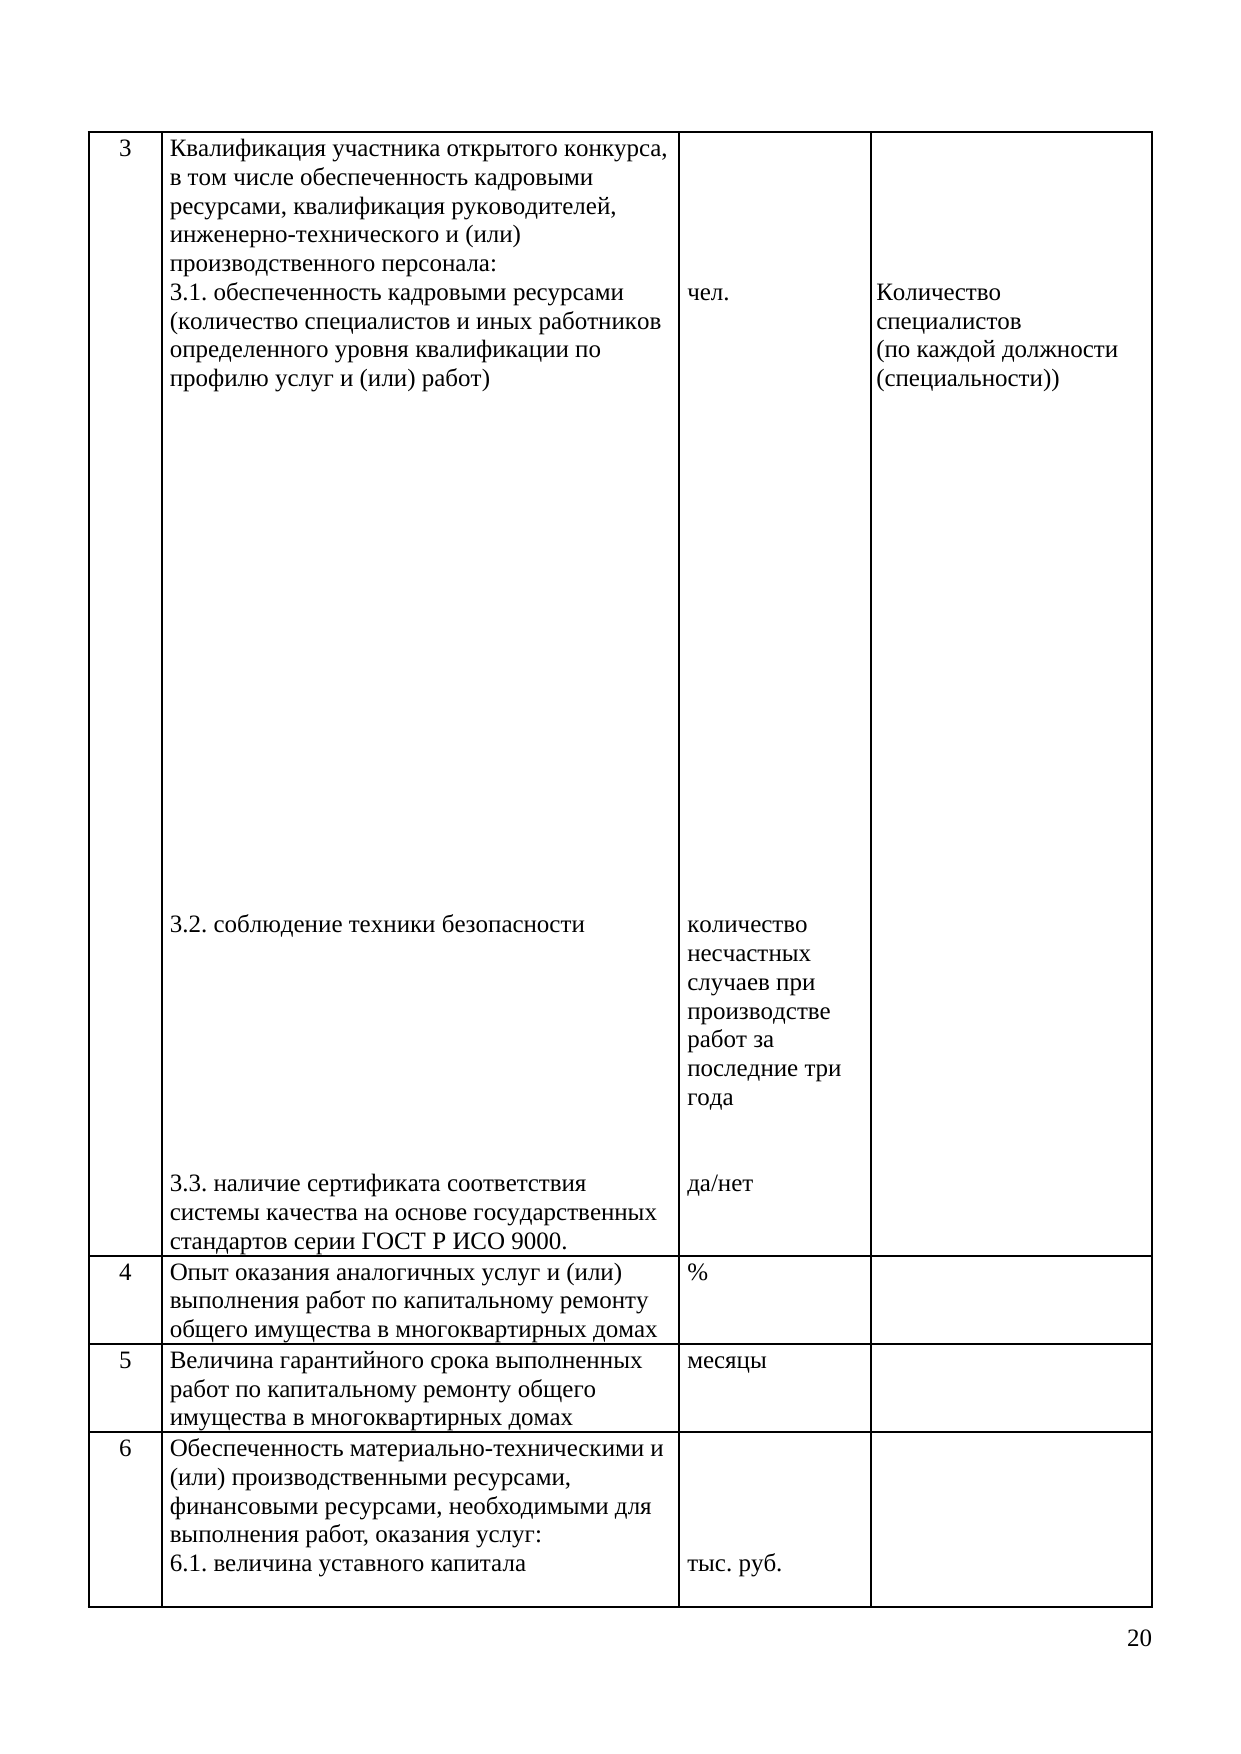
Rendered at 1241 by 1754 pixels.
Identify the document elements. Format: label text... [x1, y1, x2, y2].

table_cell Величина гарантийного срока выполненных работ по капитальному ремонту общего имущества в многоквартирных домах [163, 1345, 678, 1431]
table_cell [163, 1433, 678, 1606]
table_cell [872, 1257, 1151, 1343]
table_cell [872, 1345, 1151, 1431]
table_cell чел. количество несчастных случаев при производстве работ за последние три года да/нет [680, 133, 870, 1254]
table_cell 5 [90, 1345, 161, 1431]
table_cell месяцы [680, 1345, 870, 1431]
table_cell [680, 1433, 870, 1606]
table_cell [872, 1433, 1151, 1606]
table_cell 6 [90, 1433, 161, 1606]
table_cell Квалификация участника открытого конкурса, в том числе обеспеченность кадровыми ресурсами, квалификация руководителей, инженерно-технического и (или) производственного персонала: 3.1. обеспеченность кадровыми ресурсами (количество специалистов и иных работников определенного уровня квалификации по профилю услуг и (или) работ) 3.2. соблюдение техники безопасности 3.3. наличие сертификата соответствия системы качества на основе государственных стандартов серии ГОСТ Р ИСО 9000. [163, 133, 678, 1254]
table_cell Опыт оказания аналогичных услуг и (или) выполнения работ по капитальному ремонту общего имущества в многоквартирных домах [163, 1257, 678, 1343]
table_cell Количество специалистов (по каждой должности (специальности)) [872, 133, 1151, 1254]
table_cell 3 [90, 133, 161, 1254]
table_cell % [680, 1257, 870, 1343]
table_cell 4 [90, 1257, 161, 1343]
